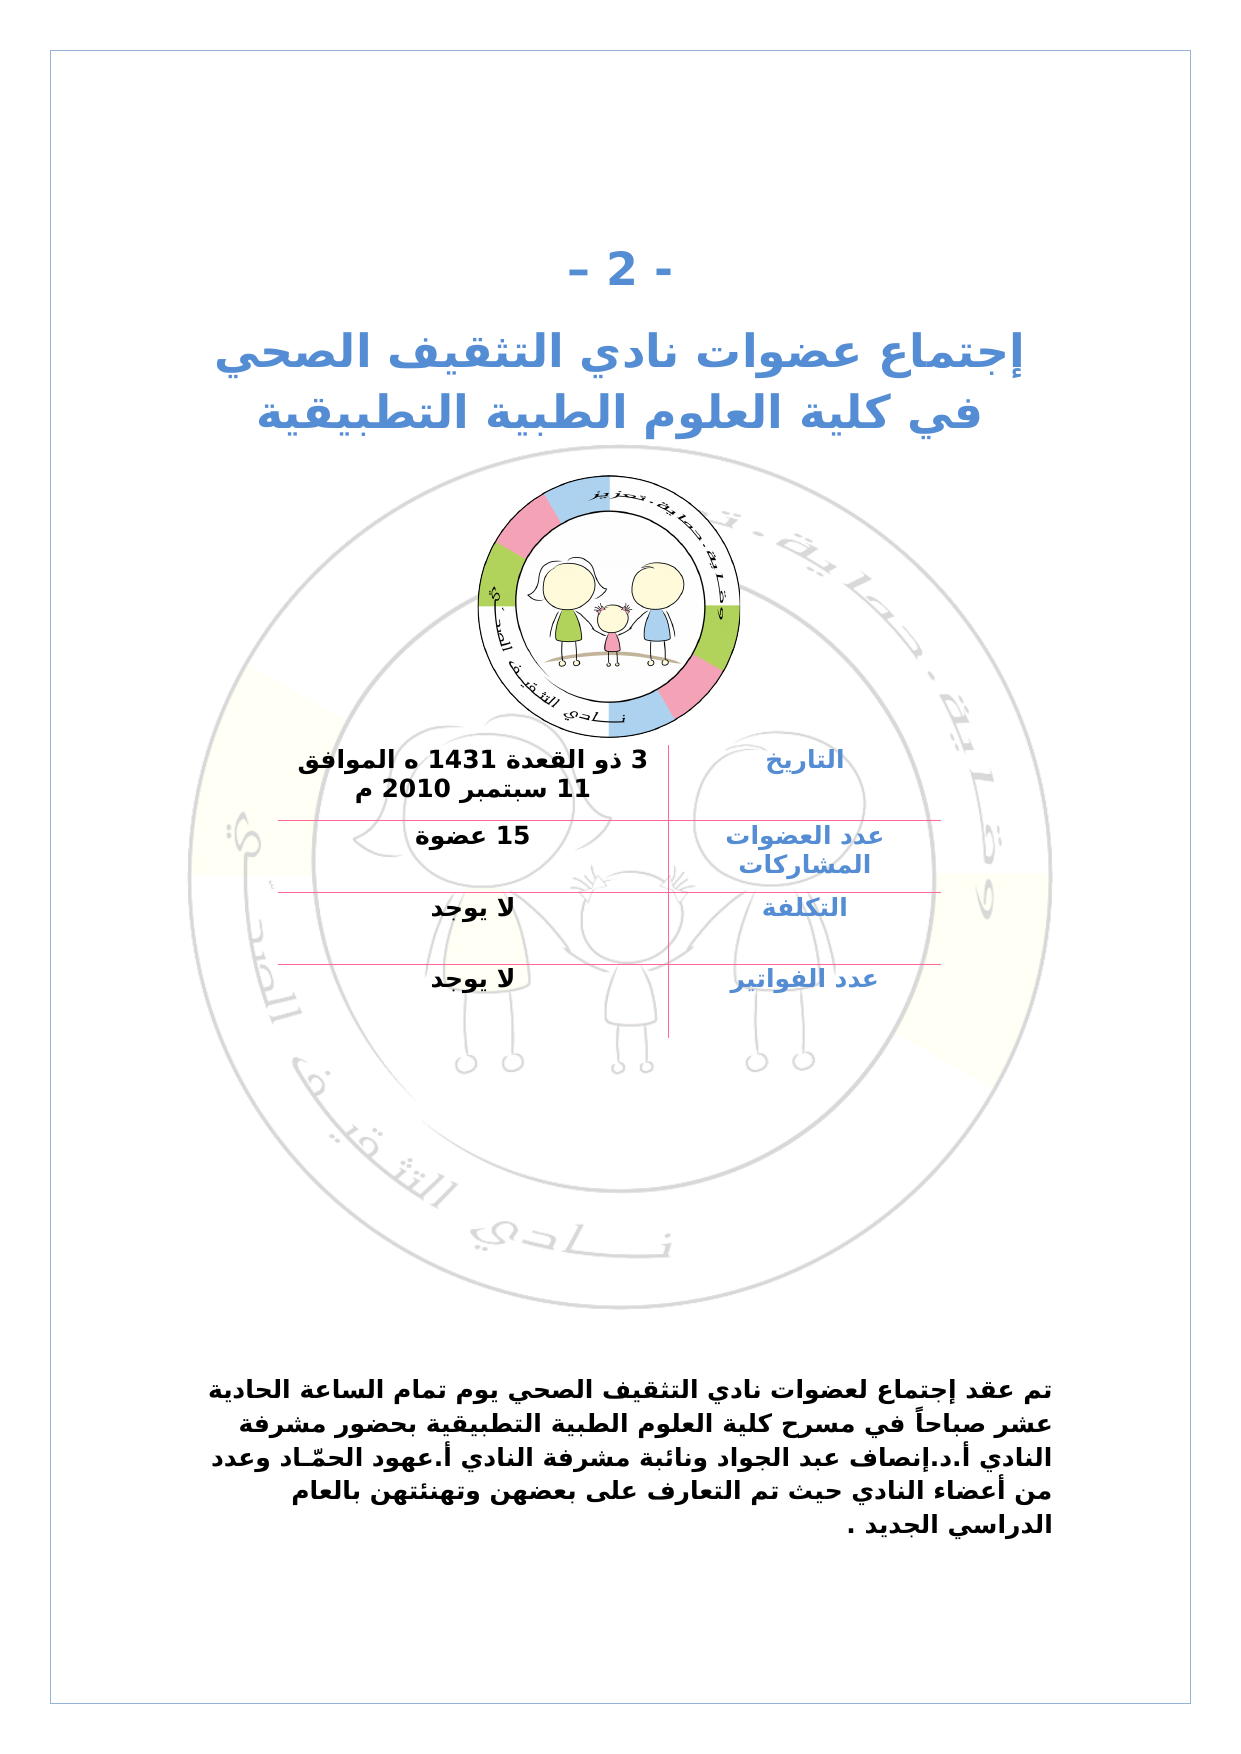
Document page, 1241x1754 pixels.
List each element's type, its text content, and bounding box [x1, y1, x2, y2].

text - 2 – [187, 242, 1053, 296]
table_cell 15 عضوة [278, 821, 668, 892]
table_cell عدد الفواتير [669, 965, 941, 1038]
table_cell لا يوجد [278, 893, 668, 963]
table_cell لا يوجد [278, 965, 668, 1038]
table_cell عدد العضوات المشاركات [669, 821, 941, 892]
table_cell التكلفة [669, 893, 941, 963]
text تم عقد إجتماع لعضوات نادي التثقيف الصحي يوم تمام الساعة الحادية عشر صباحاً في مسرح كلية العلوم الطبية التطبيقية بحضور مشرفة النادي أ.د.إنصاف عبد الجواد ونائبة مشرفة النادي أ.عهود الحمّـاد وعدد من أعضاء النادي حيث تم التعارف على بعضهن وتهنئتهن بالعام الدراسي الجديد . [187, 1376, 1053, 1539]
text إجتماع عضوات نادي التثقيف الصحي في كلية العلوم الطبية التطبيقية [187, 324, 1053, 439]
table_header التاريخ [669, 745, 941, 820]
picture [477, 475, 741, 738]
table_header 3 ذو القعدة 1431 ه الموافق 11 سبتمبر 2010 م [278, 745, 668, 820]
